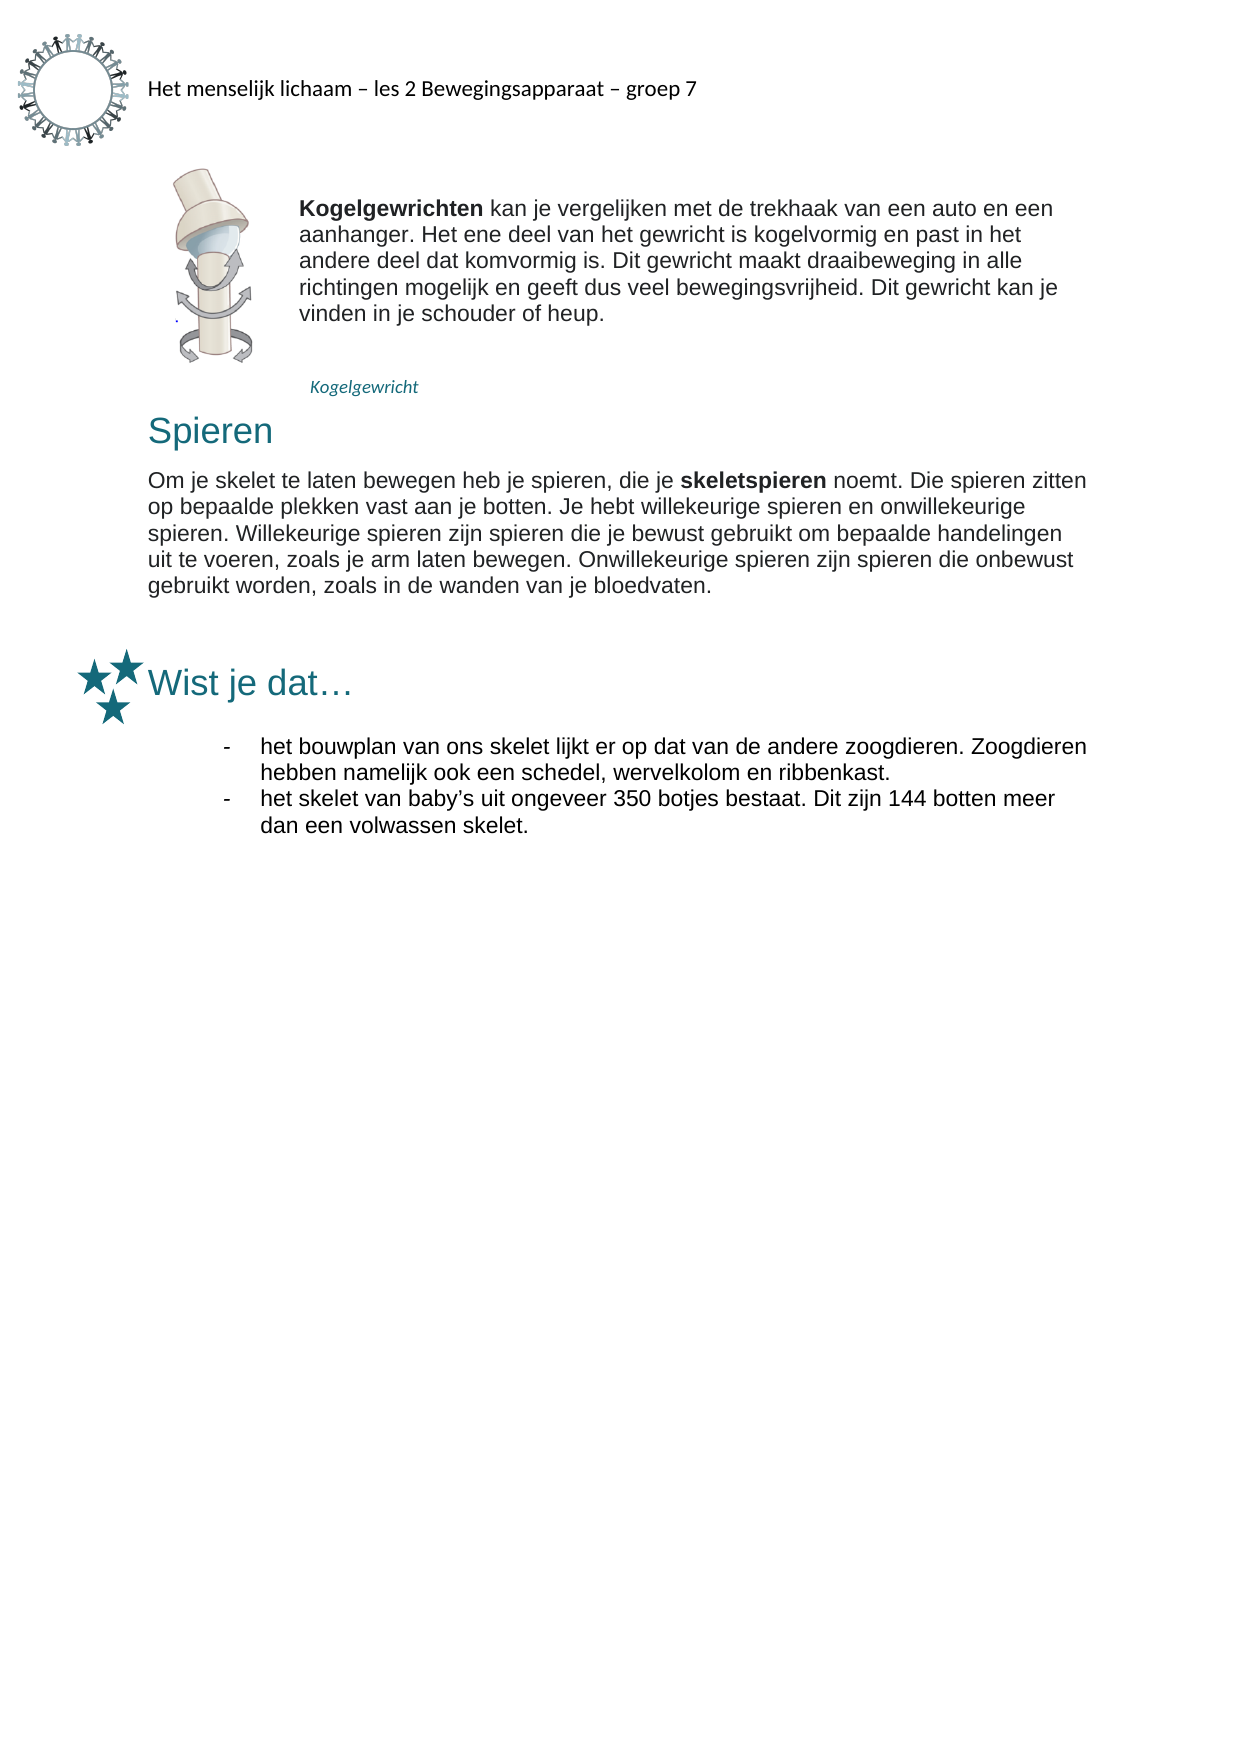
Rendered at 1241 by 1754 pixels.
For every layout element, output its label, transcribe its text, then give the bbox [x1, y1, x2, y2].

list het skelet van baby’s uit ongeveer 350 botjes bestaat. Dit zijn 144 botten meer dan een volwassen skelet. [223, 785, 1093, 838]
text Kogelgewrichten kan je vergelijken met de trekhaak van een auto en een aanhanger. Het ene deel van het gewricht is kogelvormig en past in het andere deel dat komvormig is. Dit gewricht maakt draaibeweging in alle richtingen mogelijk en geeft dus veel bewegingsvrijheid. Dit gewricht kan je vinden in je schouder of heup. [281, 195, 1093, 326]
text Om je skelet te laten bewegen heb je spieren, die je skeletspieren noemt. Die spieren zitten op bepaalde plekken vast aan je botten. Je hebt willekeurige spieren en onwillekeurige spieren. Willekeurige spieren zijn spieren die je bewust gebruikt om bepaalde handelingen uit te voeren, zoals je arm laten bewegen. Onwillekeurige spieren zijn spieren die onbewust gebruikt worden, zoals in de wanden van je bloedvaten. [148, 467, 1093, 598]
subtitle Spieren [148, 409, 1093, 451]
subtitle Wist je dat… [148, 662, 1093, 703]
picture [147, 163, 281, 375]
list het bouwplan van ons skelet lijkt er op dat van de andere zoogdieren. Zoogdieren hebben namelijk ook een schedel, wervelkolom en ribbenkast. [223, 733, 1093, 785]
